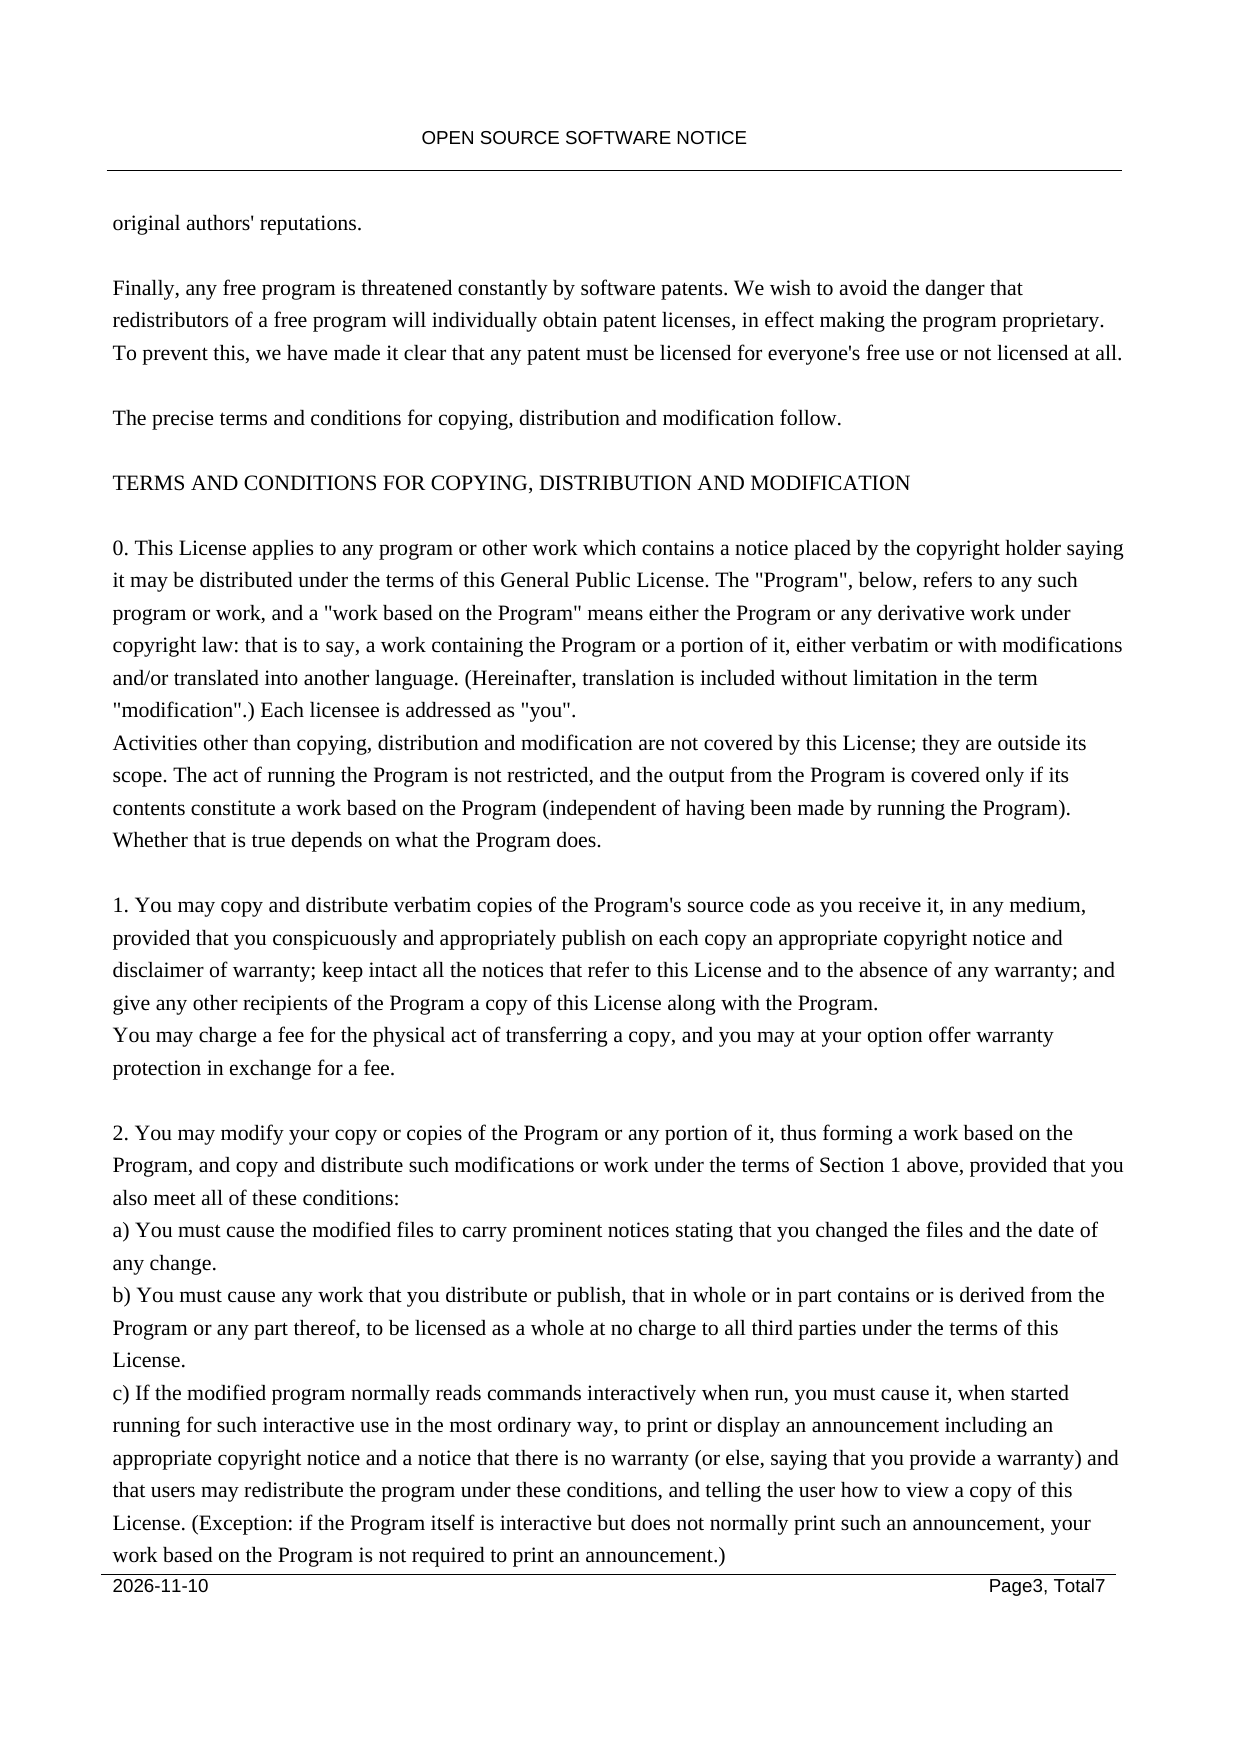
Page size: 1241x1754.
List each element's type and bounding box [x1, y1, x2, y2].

text [112, 206, 1128, 1571]
